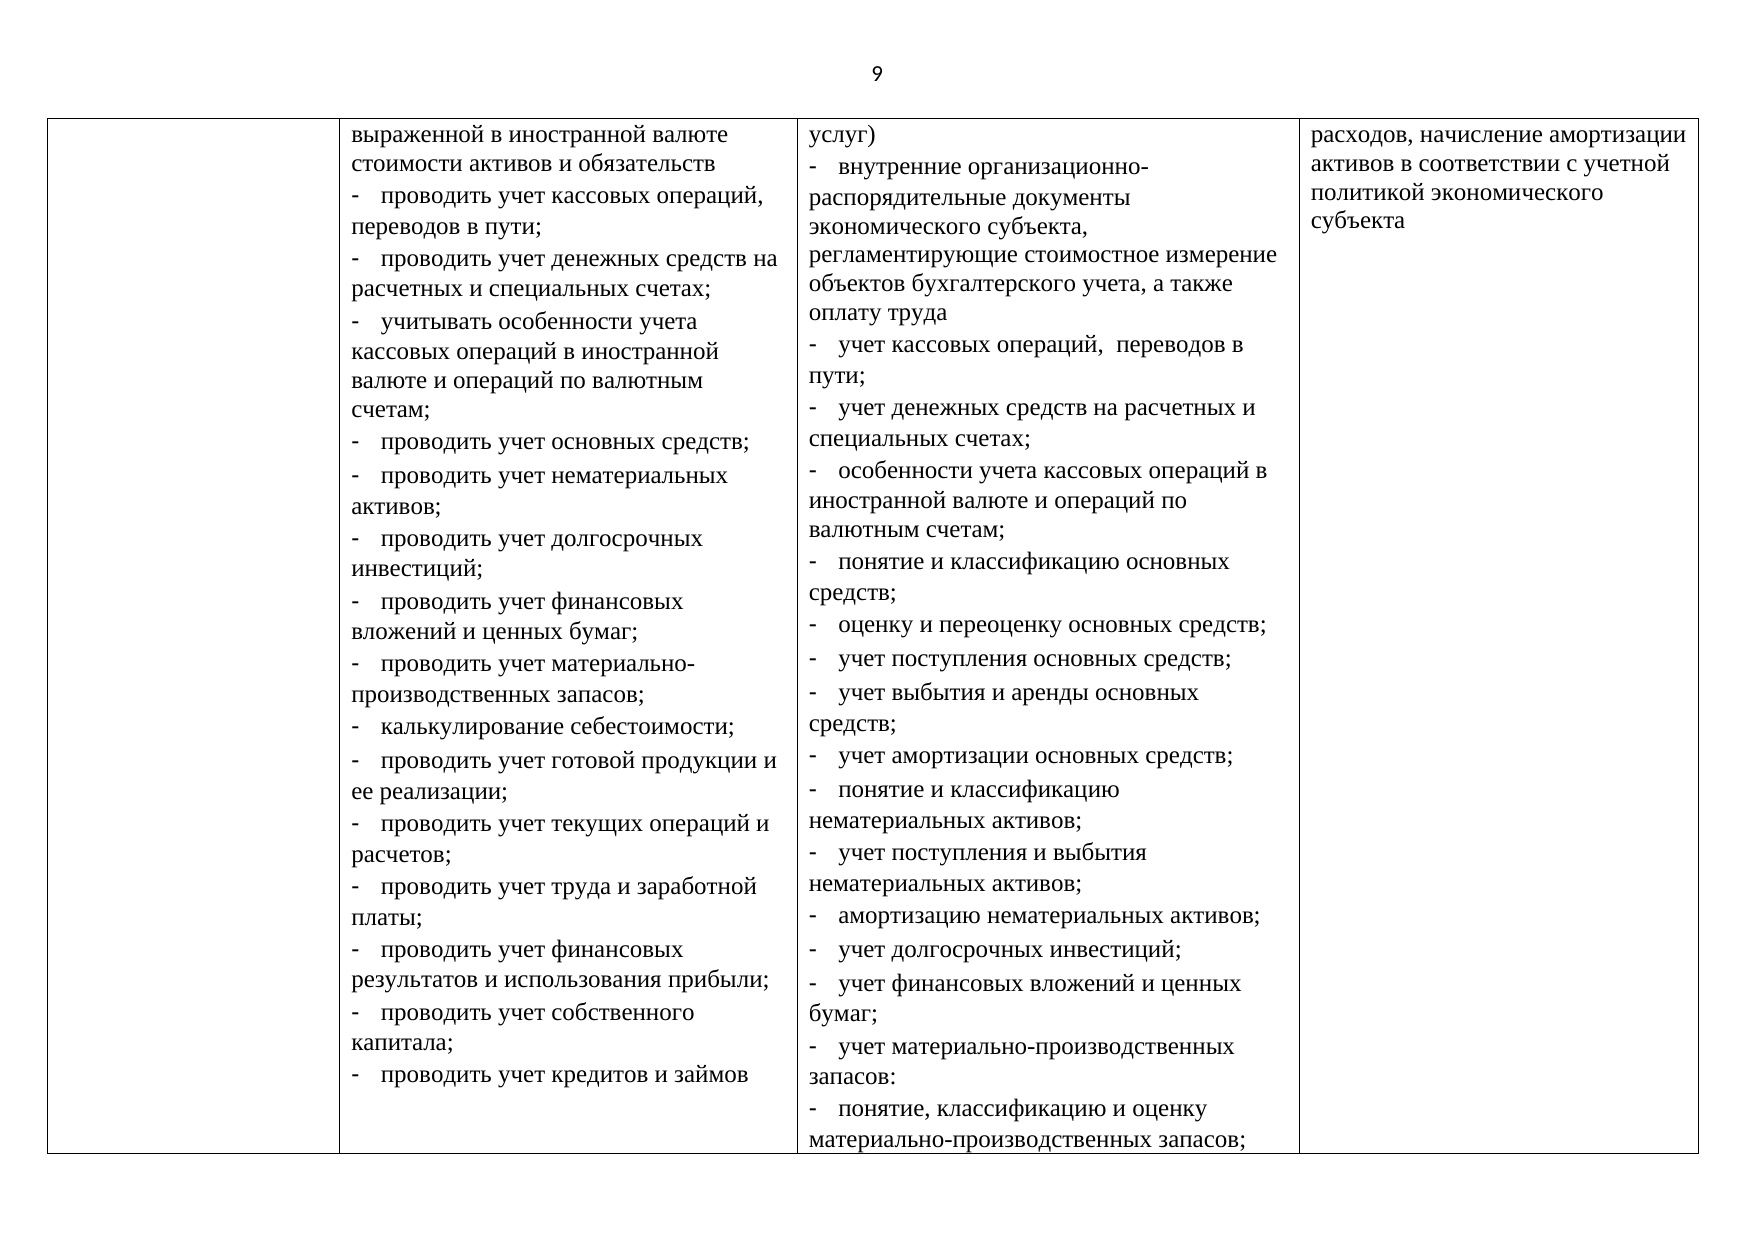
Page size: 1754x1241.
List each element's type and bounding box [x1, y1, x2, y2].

table_cell [340, 119, 797, 1153]
table_cell [798, 119, 1299, 1153]
table_cell [1300, 119, 1698, 1153]
table_cell [48, 119, 339, 1153]
